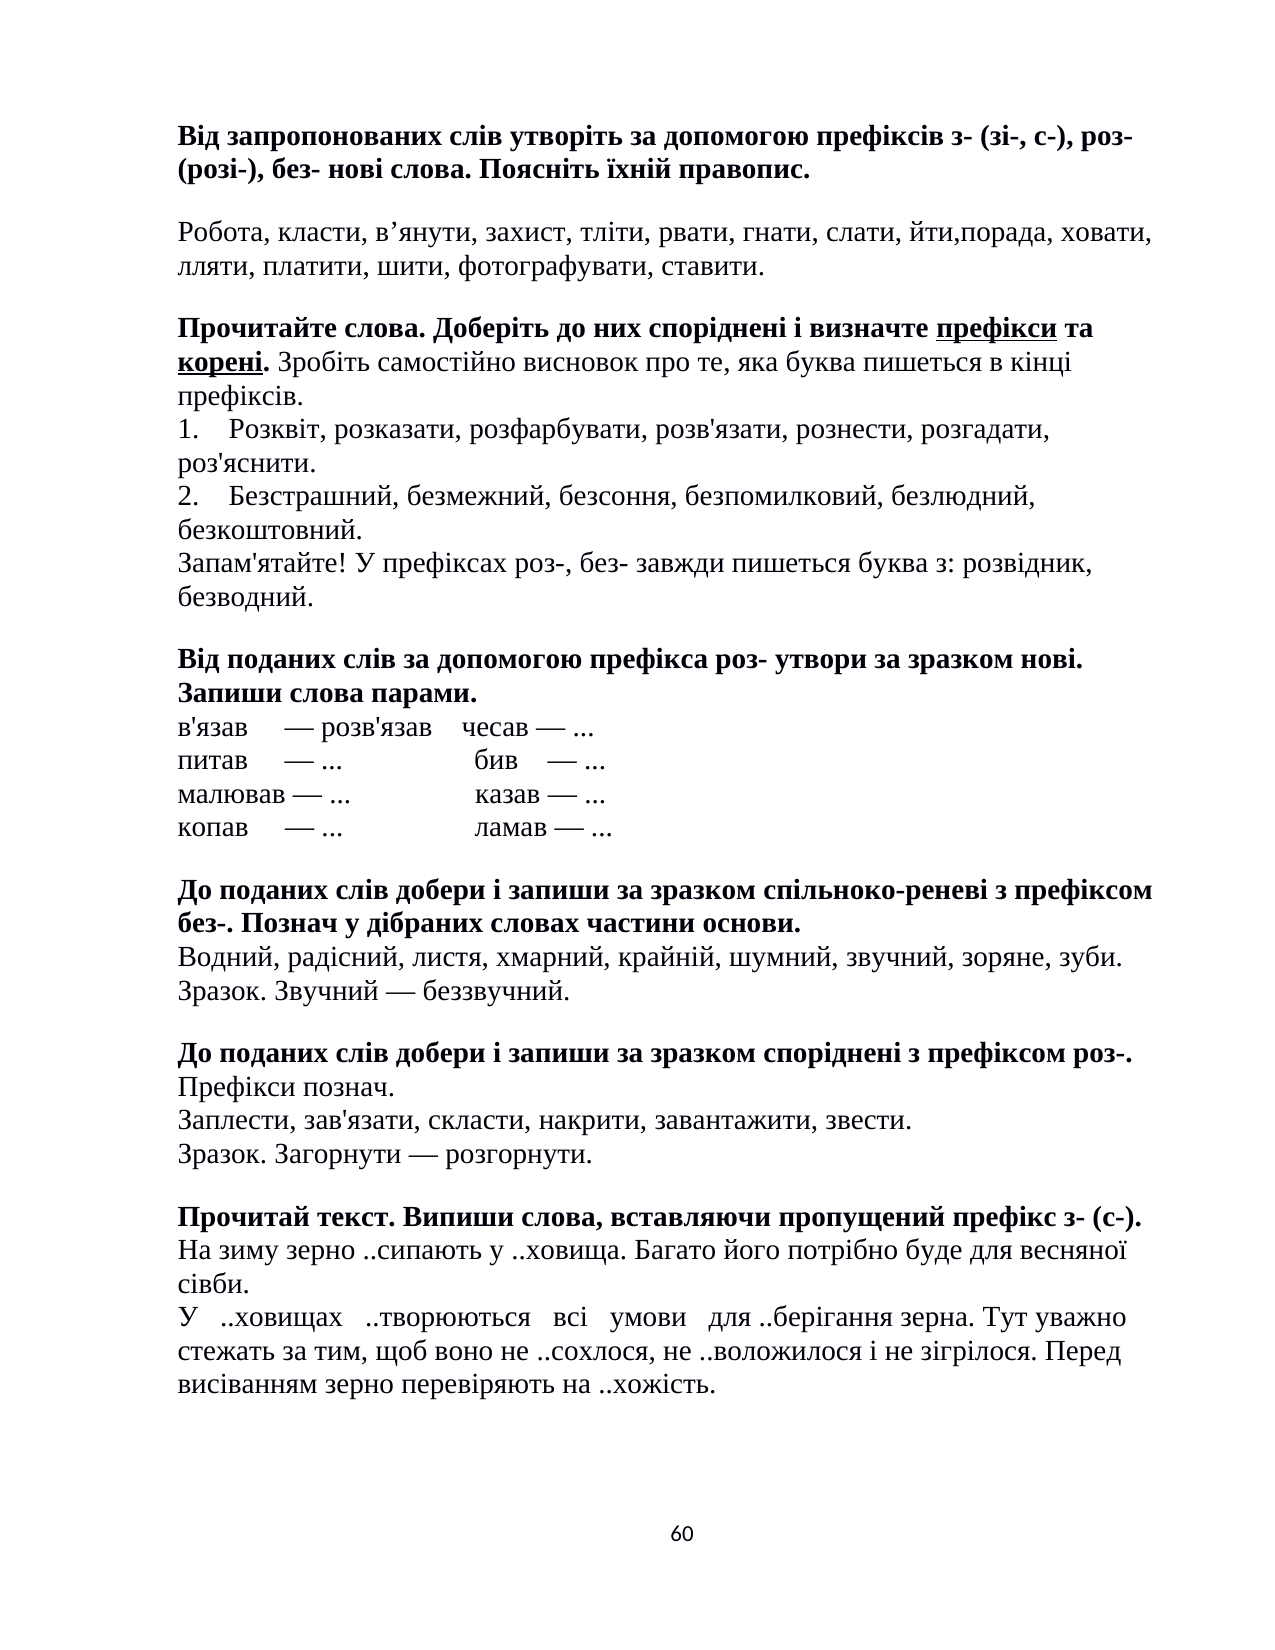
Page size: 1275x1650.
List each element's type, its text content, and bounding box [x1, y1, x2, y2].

text Прочитай текст. Випиши слова, вставляючи пропущений префікс з- (с-). На зиму зерно ..сипають у ..ховища. Багато його потрібно буде для весняної сівби. У ..ховищах ..творюються всі умови для ..берігання зерна. Тут уважно стежать за тим, щоб воно не ..сохлося, не ..воложилося і не зігрілося. Перед висіванням зерно перевіряють на ..хожість. [177, 1199, 1186, 1400]
text Робота, класти, в’янути, захист, тліти, рвати, гнати, слати, йти,порада, ховати, лляти, платити, шити, фотографувати, ставити. [177, 214, 1186, 281]
text Прочитайте слова. Доберіть до них споріднені і визначте префікси та корені. Зробіть самостійно висновок про те, яка буква пишеться в кінці префіксів. 1. Розквіт, розказати, розфарбувати, розв'язати, рознести, розгадати, роз'яснити. 2. Безстрашний, безмежний, безсоння, безпомилковий, безлюдний, безкоштовний. Запам'ятайте! У префіксах роз-, без- завжди пишеться буква з: розвідник, безводний. [177, 311, 1186, 612]
text До поданих слів добери і запиши за зразком спільноко-реневі з префіксом без-. Познач у дібраних словах частини основи. Водний, радісний, листя, хмарний, крайній, шумний, звучний, зоряне, зуби. Зразок. Звучний — беззвучний. [177, 872, 1186, 1006]
text Від поданих слів за допомогою префікса роз- утвори за зразком нові. Запиши слова парами. в'язав — розв'язав чесав — ... питав — ... бив — ... малював — ... казав — ... копав — ... ламав — ... [177, 642, 1186, 843]
text До поданих слів добери і запиши за зразком споріднені з префіксом роз-. Префікси познач. Заплести, зав'язати, скласти, накрити, завантажити, звести. Зразок. Загорнути — розгорнути. [177, 1035, 1186, 1169]
text Від запропонованих слів утворіть за допомогою префіксів з- (зі-, с-), роз- (розі-), без- нові слова. Поясніть їхній правопис. [177, 118, 1186, 185]
